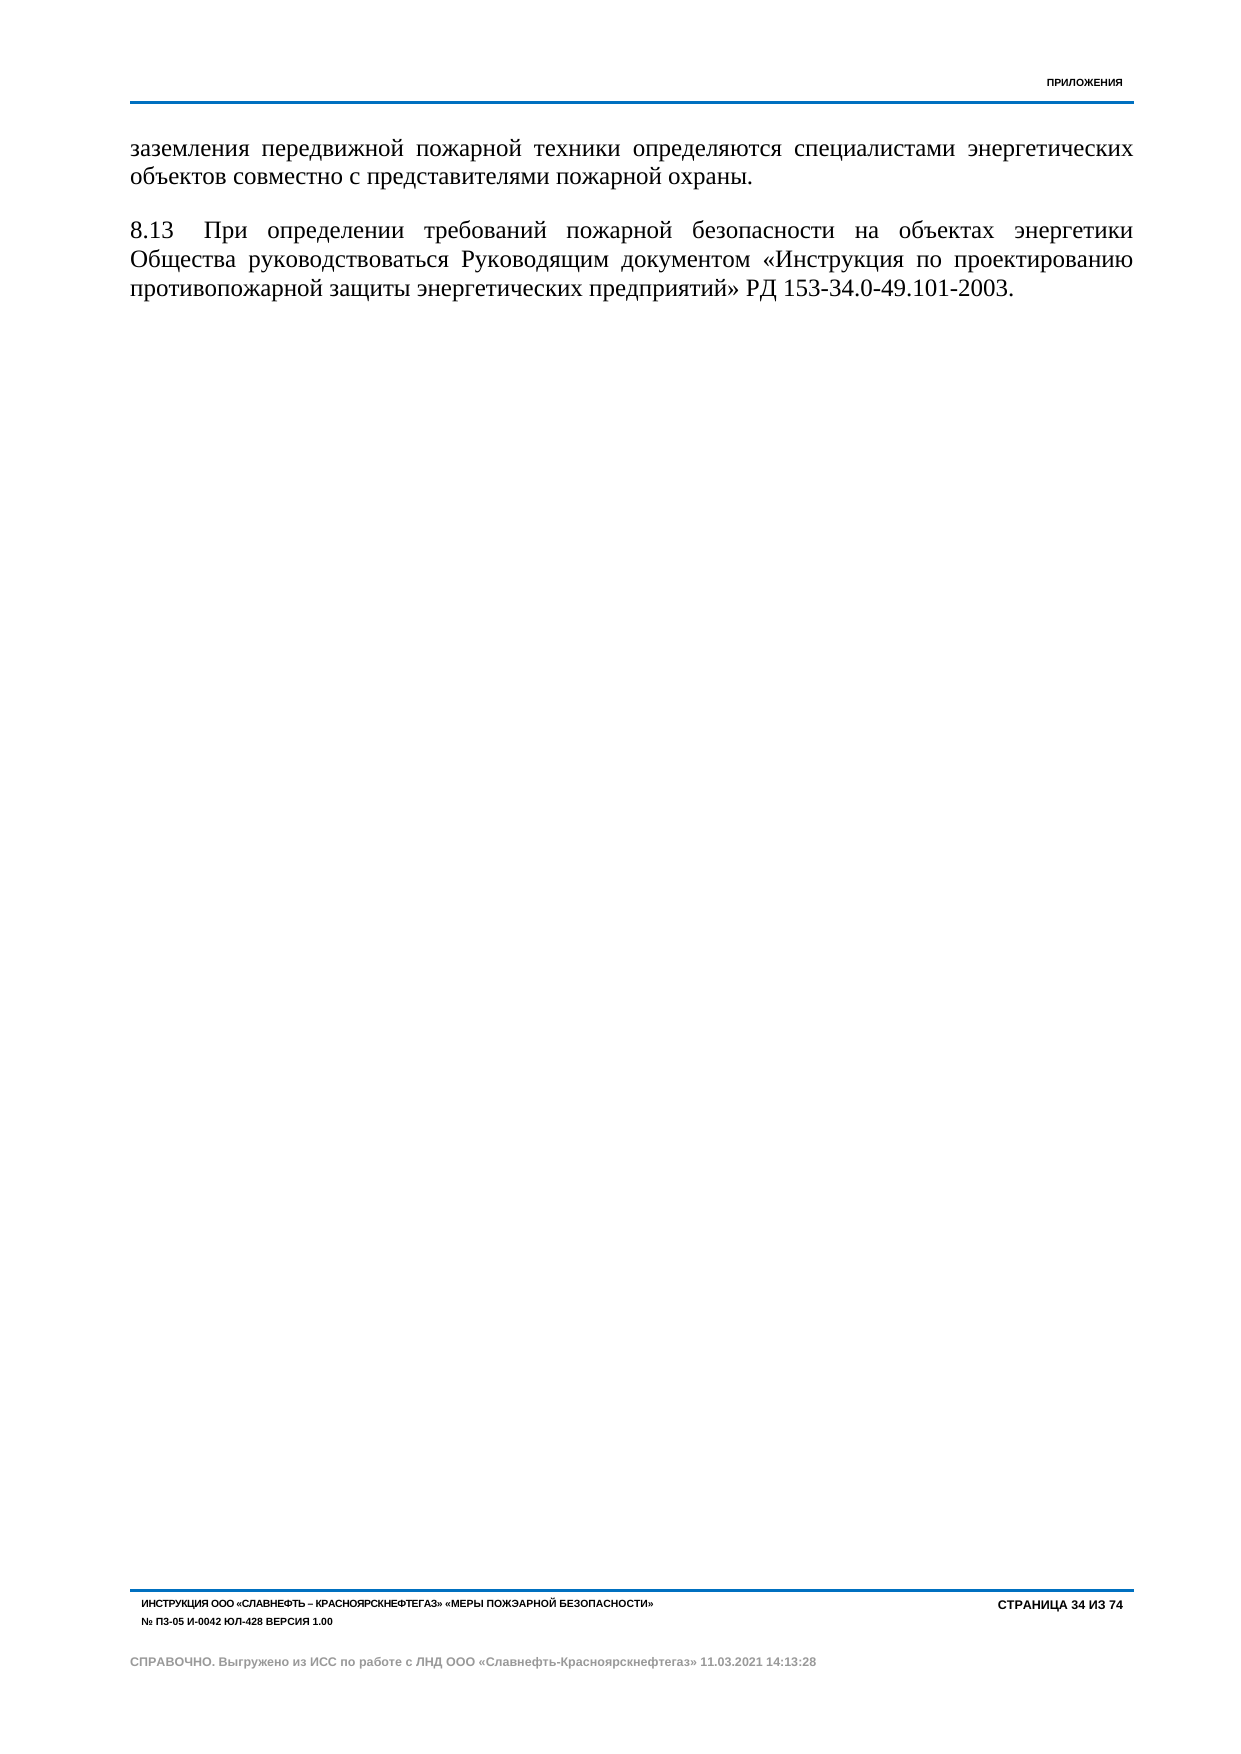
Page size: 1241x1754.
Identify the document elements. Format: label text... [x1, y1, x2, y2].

list При определении требований пожарной безопасности на объектах энергетики Общества руководствоваться Руководящим документом «Инструкция по проектированию противопожарной защиты энергетических предприятий» РД 153-34.0-49.101-2003. [130, 215, 1134, 301]
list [130, 133, 1134, 190]
